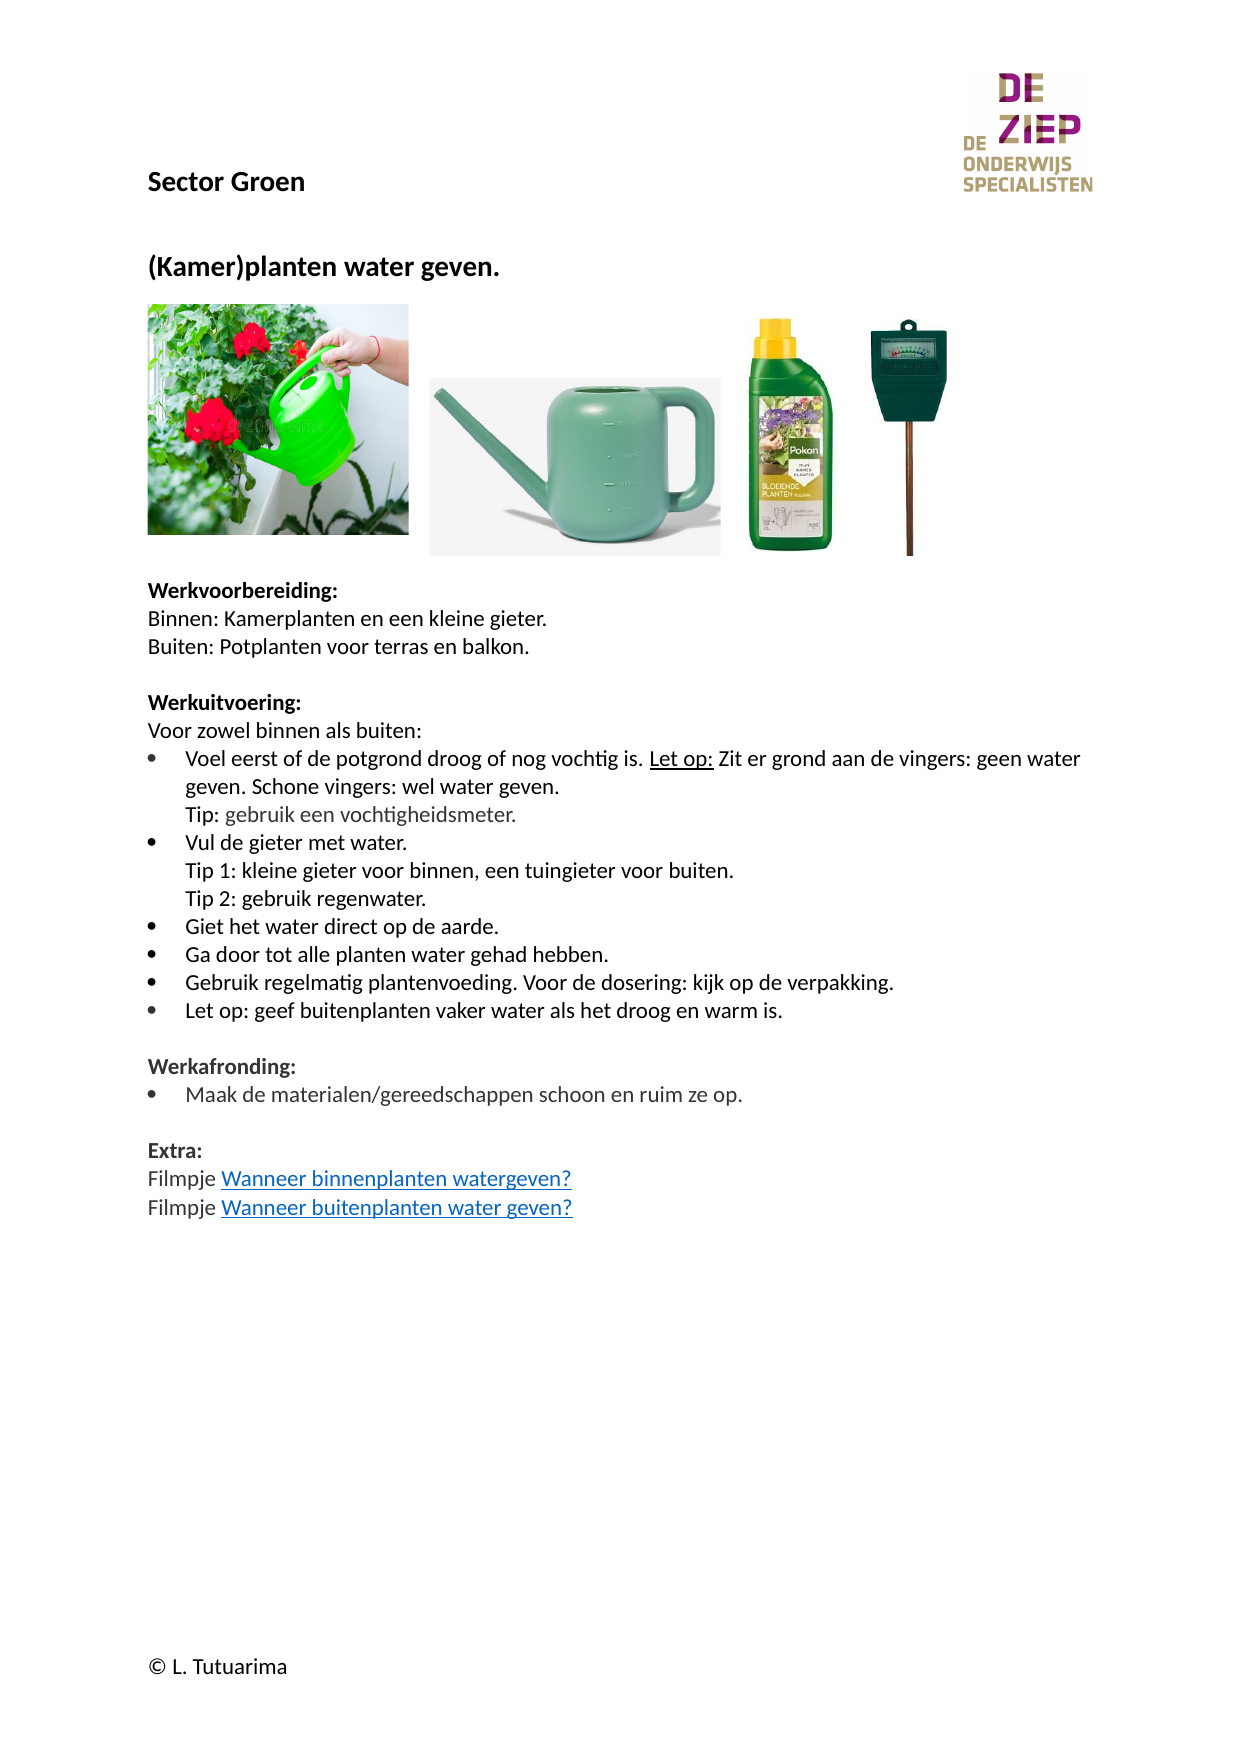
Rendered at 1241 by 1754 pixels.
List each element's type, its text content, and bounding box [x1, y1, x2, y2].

list Gebruik regelmatig plantenvoeding. Voor de dosering: kijk op de verpakking. [148, 968, 1093, 996]
picture [963, 73, 1093, 192]
text Tip 2: gebruik regenwater. [185, 884, 1093, 912]
list Voel eerst of de potgrond droog of nog vochtig is. Let op: Zit er grond aan de vingers: geen water geven. Schone vingers: wel water geven. [148, 744, 1093, 800]
text Werkvoorbereiding: [148, 576, 1093, 604]
text Filmpje Wanneer buitenplanten water geven? [148, 1193, 1093, 1221]
list Giet het water direct op de aarde. [148, 912, 1093, 940]
text Werkuitvoering: [148, 688, 1093, 716]
list Maak de materialen/gereedschappen schoon en ruim ze op. [148, 1081, 1093, 1108]
text Voor zowel binnen als buiten: [148, 716, 1093, 744]
picture [429, 378, 721, 556]
list Let op: geef buitenplanten vaker water als het droog en warm is. [148, 996, 1093, 1024]
text Tip 1: kleine gieter voor binnen, een tuingieter voor buiten. [185, 856, 1093, 884]
picture [736, 311, 850, 556]
list Vul de gieter met water. [148, 828, 1093, 856]
list Ga door tot alle planten water gehad hebben. [148, 940, 1093, 968]
text Buiten: Potplanten voor terras en balkon. [148, 632, 1093, 660]
text Tip: gebruik een vochtigheidsmeter. [185, 800, 1093, 828]
text Filmpje Wanneer binnenplanten watergeven? [148, 1164, 1093, 1193]
text Werkafronding: [148, 1052, 1093, 1081]
text Extra: [148, 1137, 1093, 1164]
picture [870, 319, 947, 556]
text (Kamer)planten water geven. [148, 248, 1093, 284]
picture [147, 304, 409, 535]
text Binnen: Kamerplanten en een kleine gieter. [148, 604, 1093, 632]
